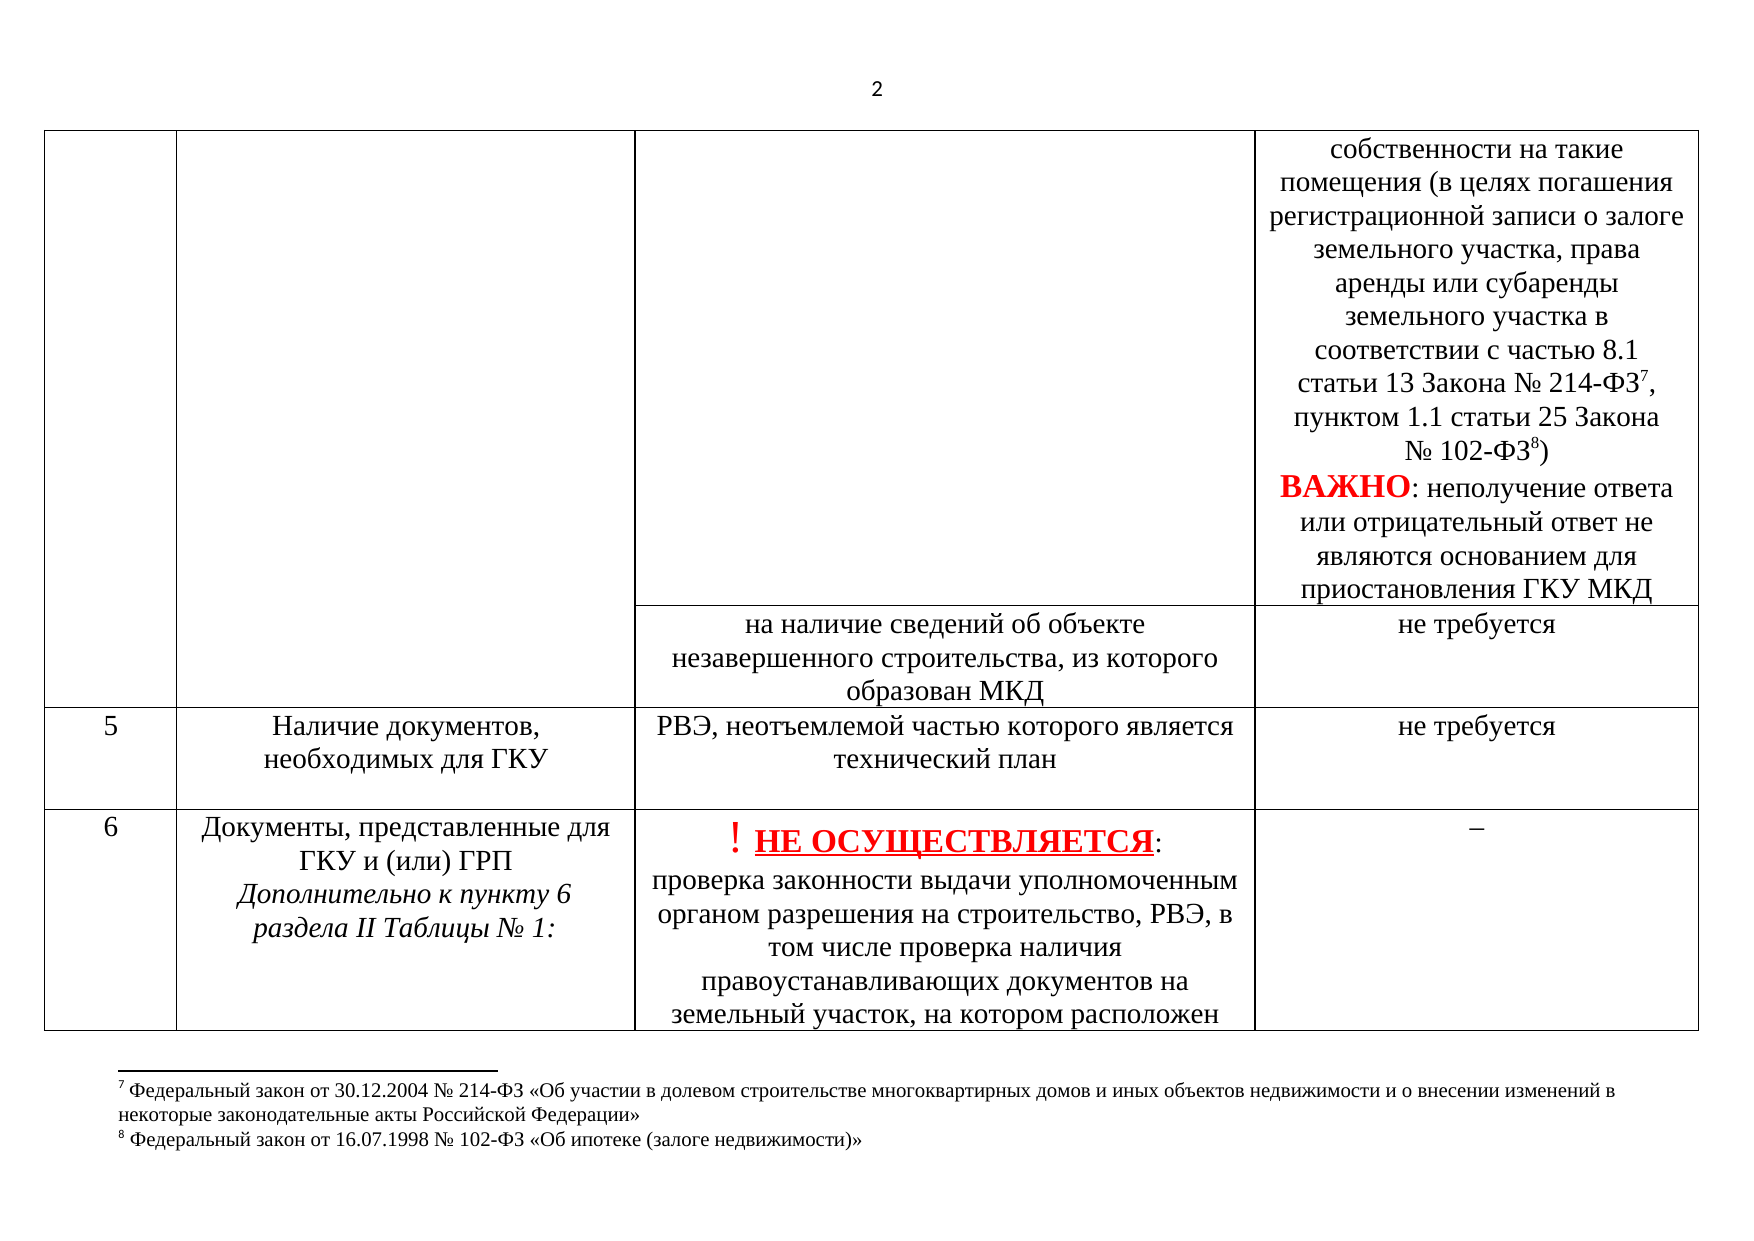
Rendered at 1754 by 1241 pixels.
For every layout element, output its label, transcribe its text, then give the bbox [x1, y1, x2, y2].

table_cell не требуется [1256, 708, 1698, 808]
table_cell Наличие документов, необходимых для ГКУ [177, 708, 634, 808]
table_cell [636, 810, 1254, 1030]
table_cell 2 [45, 131, 176, 707]
table_cell 5 [45, 708, 176, 808]
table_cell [636, 131, 1254, 605]
table_cell РВЭ, неотъемлемой частью которого является технический план [636, 708, 1254, 808]
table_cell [177, 810, 634, 1030]
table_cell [177, 131, 634, 707]
table_cell не требуется [1256, 606, 1698, 707]
table_cell на наличие сведений об объекте незавершенного строительства, из которого образован МКД [636, 606, 1254, 707]
table_cell – [1256, 810, 1698, 1030]
table_cell 6 [45, 810, 176, 1030]
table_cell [1256, 131, 1698, 605]
